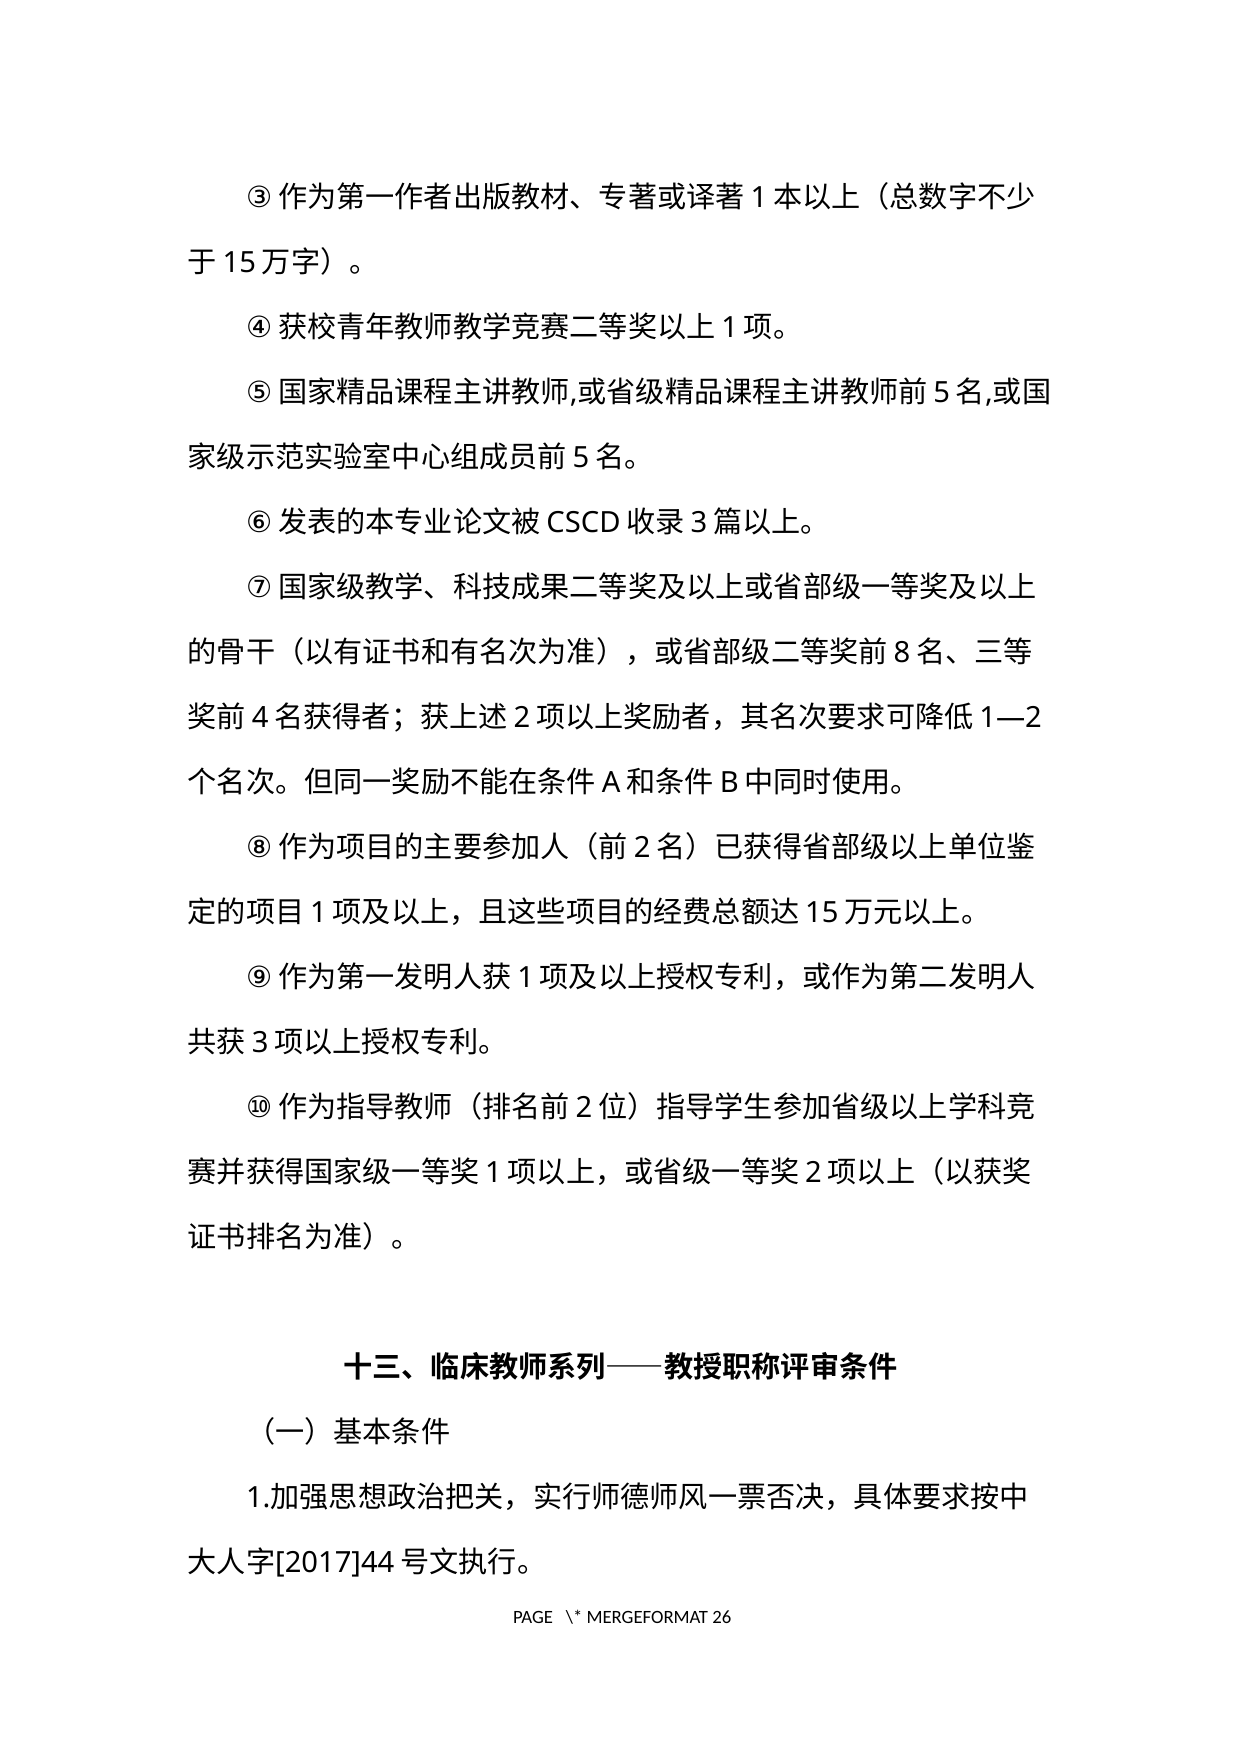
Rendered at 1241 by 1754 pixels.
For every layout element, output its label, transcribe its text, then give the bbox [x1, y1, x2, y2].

text （一）基本条件 [187, 1397, 1053, 1462]
text ⑩作为指导教师（排名前2位）指导学生参加省级以上学科竞赛并获得国家级一等奖1项以上，或省级一等奖2项以上（以获奖证书排名为准）。 [187, 1072, 1053, 1267]
text ⑨作为第一发明人获1项及以上授权专利，或作为第二发明人共获3项以上授权专利。 [187, 942, 1053, 1072]
text ⑦国家级教学、科技成果二等奖及以上或省部级一等奖及以上的骨干（以有证书和有名次为准），或省部级二等奖前8名、三等奖前4名获得者；获上述2项以上奖励者，其名次要求可降低1—2个名次。但同一奖励不能在条件A和条件B中同时使用。 [187, 552, 1053, 812]
text ⑧作为项目的主要参加人（前2名）已获得省部级以上单位鉴定的项目1项及以上，且这些项目的经费总额达15万元以上。 [187, 812, 1053, 942]
text ③作为第一作者出版教材、专著或译著1本以上（总数字不少于15万字）。 [187, 162, 1053, 292]
text 十三、临床教师系列——教授职称评审条件 [187, 1332, 1053, 1397]
text ④获校青年教师教学竞赛二等奖以上1项。 [187, 292, 1053, 357]
text 1.加强思想政治把关，实行师德师风一票否决，具体要求按中大人字[2017]44号文执行。 [187, 1462, 1053, 1592]
text ⑤国家精品课程主讲教师,或省级精品课程主讲教师前5名,或国家级示范实验室中心组成员前5名。 [187, 357, 1053, 487]
text ⑥发表的本专业论文被CSCD收录3篇以上。 [187, 487, 1053, 552]
